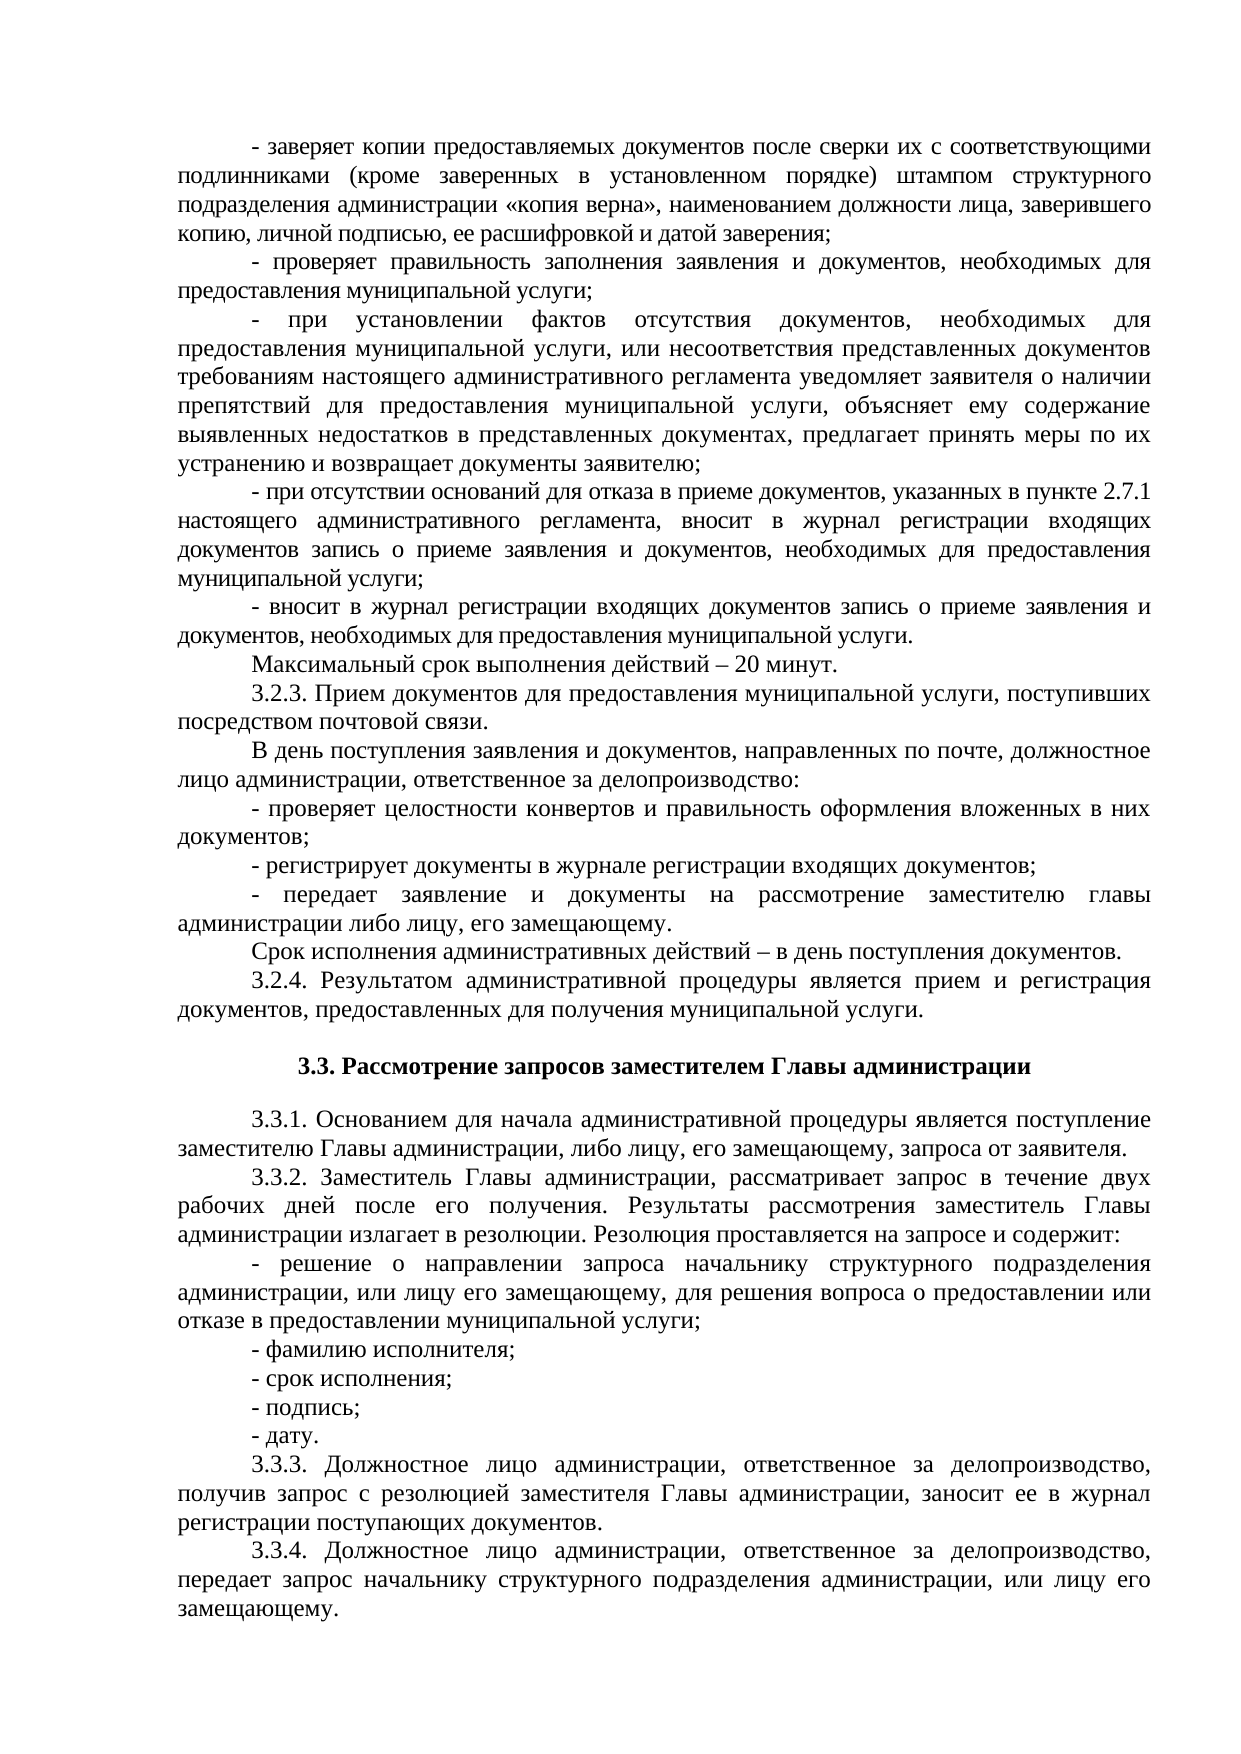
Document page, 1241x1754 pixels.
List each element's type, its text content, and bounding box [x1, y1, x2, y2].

text - подпись; [177, 1392, 1152, 1420]
text 3.3. Рассмотрение запросов заместителем Главы администрации [177, 1051, 1152, 1080]
text - вносит в журнал регистрации входящих документов запись о приеме заявления и документов, необходимых для предоставления муниципальной услуги. [177, 591, 1152, 649]
text 3.3.3. Должностное лицо администрации, ответственное за делопроизводство, получив запрос с резолюцией заместителя Главы администрации, заносит ее в журнал регистрации поступающих документов. [177, 1449, 1152, 1535]
text Срок исполнения административных действий – в день поступления документов. [177, 936, 1152, 965]
text - при отсутствии оснований для отказа в приеме документов, указанных в пункте 2.7.1 настоящего административного регламента, вносит в журнал регистрации входящих документов запись о приеме заявления и документов, необходимых для предоставления муниципальной услуги; [177, 476, 1152, 591]
text - передает заявление и документы на рассмотрение заместителю главы администрации либо лицу, его замещающему. [177, 879, 1152, 936]
text - заверяет копии предоставляемых документов после сверки их с соответствующими подлинниками (кроме заверенных в установленном порядке) штампом структурного подразделения администрации «копия верна», наименованием должности лица, заверившего копию, личной подписью, ее расшифровкой и датой заверения; [177, 131, 1152, 246]
text - решение о направлении запроса начальнику структурного подразделения администрации, или лицу его замещающему, для решения вопроса о предоставлении или отказе в предоставлении муниципальной услуги; [177, 1248, 1152, 1334]
text Максимальный срок выполнения действий – 20 минут. [177, 649, 1152, 678]
text - срок исполнения; [177, 1363, 1152, 1392]
text - проверяет целостности конвертов и правильность оформления вложенных в них документов; [177, 793, 1152, 850]
text 3.3.1. Основанием для начала административной процедуры является поступление заместителю Главы администрации, либо лицу, его замещающему, запроса от заявителя. [177, 1104, 1152, 1162]
text 3.3.4. Должностное лицо администрации, ответственное за делопроизводство, передает запрос начальнику структурного подразделения администрации, или лицу его замещающему. [177, 1535, 1152, 1622]
text - фамилию исполнителя; [177, 1334, 1152, 1363]
text - проверяет правильность заполнения заявления и документов, необходимых для предоставления муниципальной услуги; [177, 246, 1152, 304]
text - дату. [177, 1420, 1152, 1449]
text 3.2.3. Прием документов для предоставления муниципальной услуги, поступивших посредством почтовой связи. [177, 678, 1152, 735]
text - регистрирует документы в журнале регистрации входящих документов; [177, 850, 1152, 879]
text 3.2.4. Результатом административной процедуры является прием и регистрация документов, предоставленных для получения муниципальной услуги. [177, 965, 1152, 1023]
text 3.3.2. Заместитель Главы администрации, рассматривает запрос в течение двух рабочих дней после его получения. Результаты рассмотрения заместитель Главы администрации излагает в резолюции. Резолюция проставляется на запросе и содержит: [177, 1162, 1152, 1248]
text В день поступления заявления и документов, направленных по почте, должностное лицо администрации, ответственное за делопроизводство: [177, 735, 1152, 793]
text - при установлении фактов отсутствия документов, необходимых для предоставления муниципальной услуги, или несоответствия представленных документов требованиям настоящего административного регламента уведомляет заявителя о наличии препятствий для предоставления муниципальной услуги, объясняет ему содержание выявленных недостатков в представленных документах, предлагает принять меры по их устранению и возвращает документы заявителю; [177, 304, 1152, 476]
